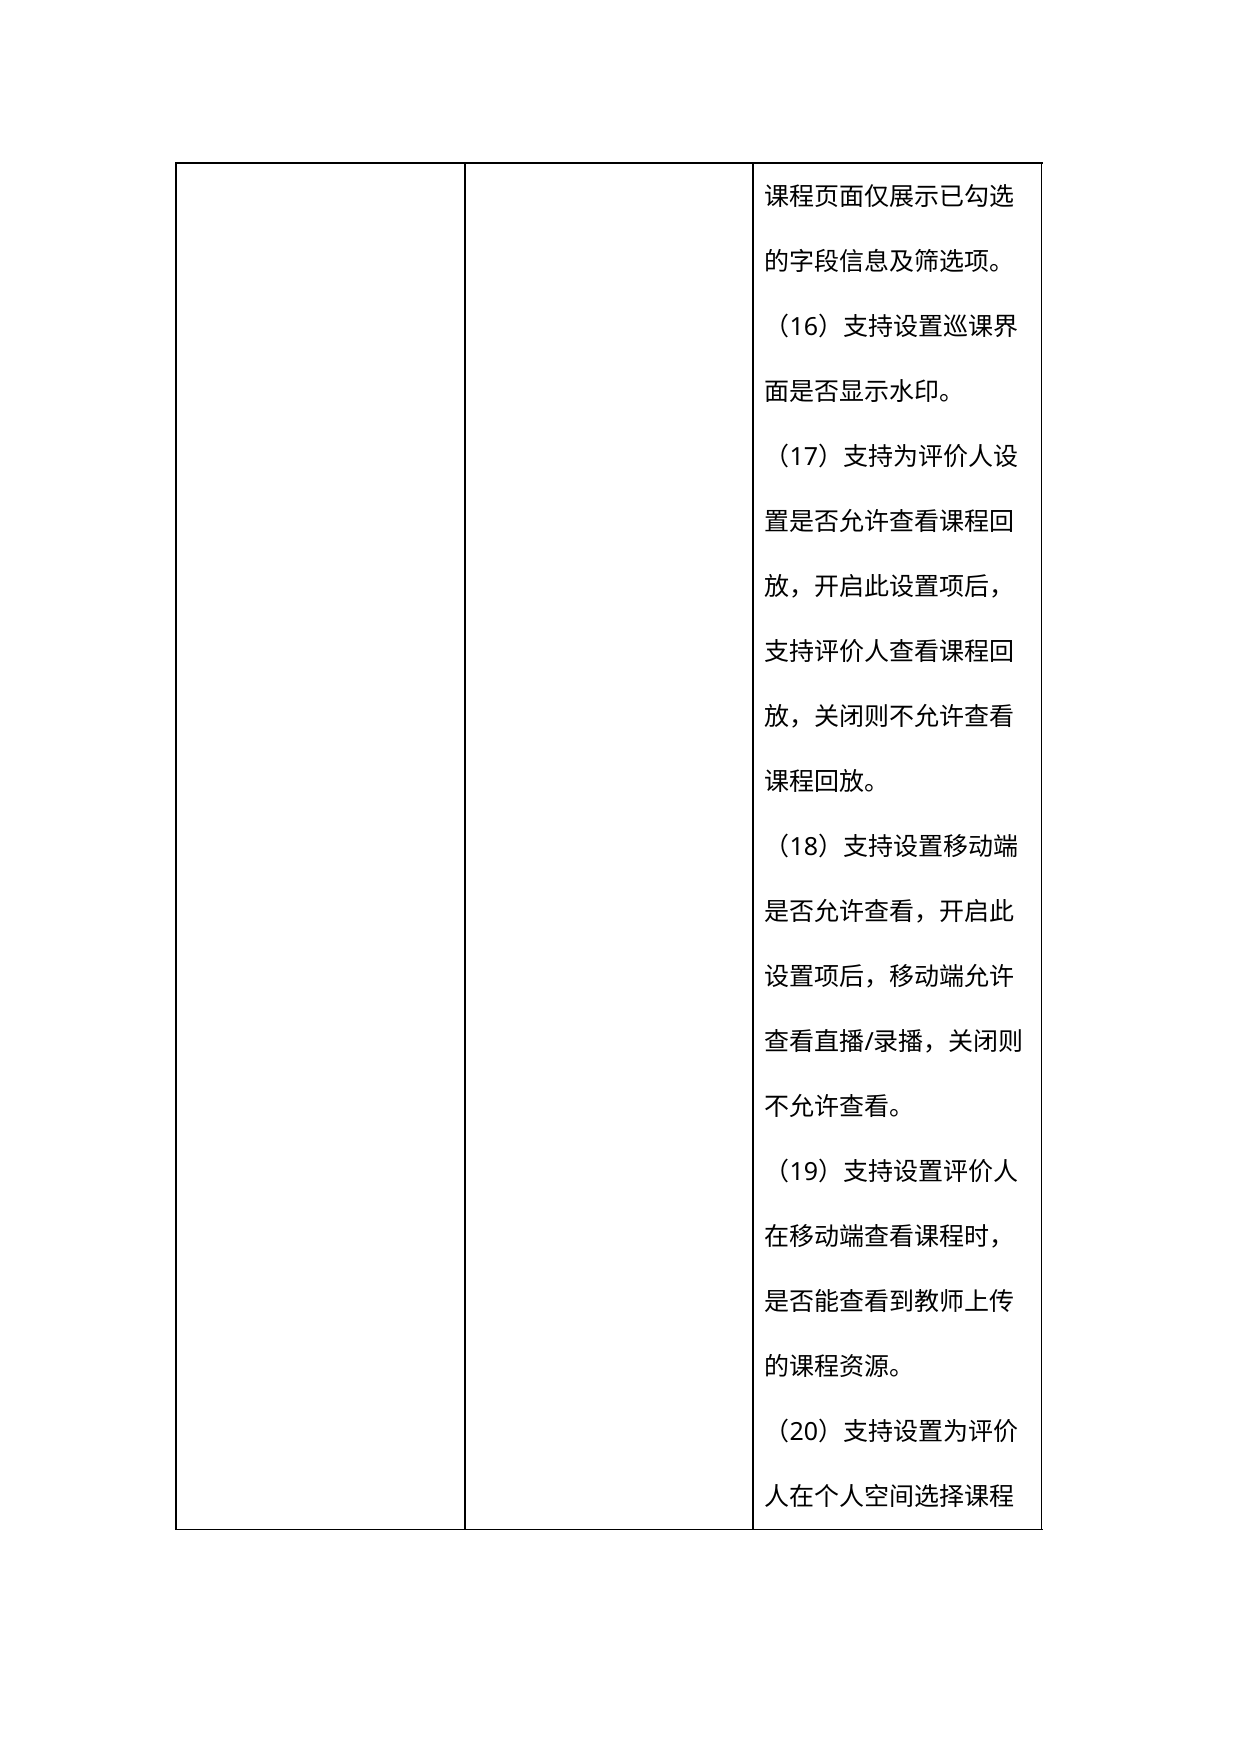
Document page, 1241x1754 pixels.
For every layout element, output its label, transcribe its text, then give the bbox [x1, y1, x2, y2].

table_cell [466, 164, 752, 1528]
table_cell 2 [177, 164, 464, 1528]
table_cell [754, 164, 1041, 1528]
